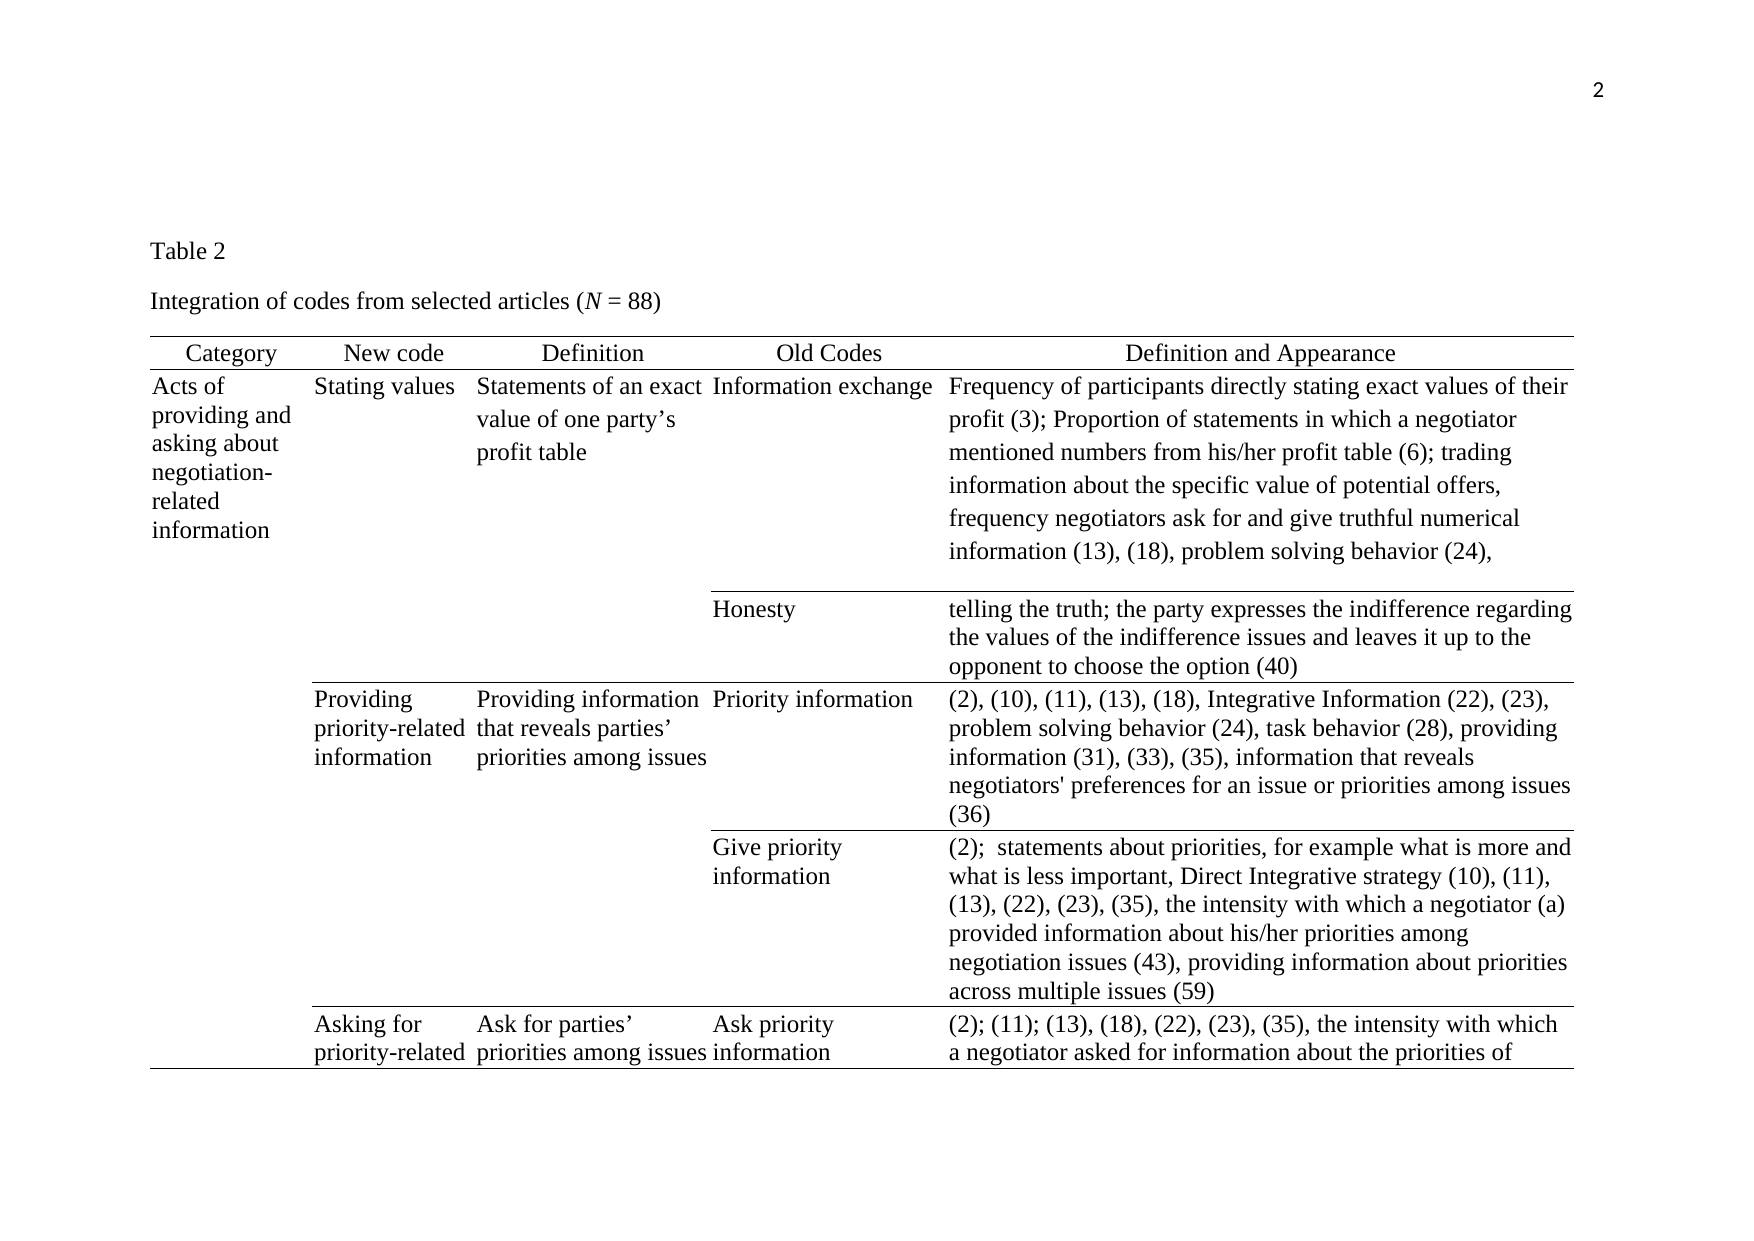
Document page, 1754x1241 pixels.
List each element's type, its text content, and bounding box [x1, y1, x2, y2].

table_cell Information exchange [711, 370, 947, 591]
table_header Category [150, 337, 312, 368]
table_header Definition and Appearance [947, 337, 1574, 368]
table_cell Providing priority-related information [312, 683, 475, 1006]
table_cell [312, 1007, 475, 1068]
text Table 2 [150, 236, 1604, 265]
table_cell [947, 1007, 1574, 1068]
table_cell Give priority information [711, 831, 947, 1006]
table_cell Acts of providing and asking about negotiation-related information [150, 370, 312, 1068]
table_header Old Codes [711, 337, 947, 368]
table_cell Stating values [312, 370, 475, 682]
table_cell Statements of an exact value of one party’s profit table [475, 370, 711, 682]
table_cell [475, 1007, 711, 1068]
table_cell (2), (10), (11), (13), (18), Integrative Information (22), (23), problem solving behavior (24), task behavior (28), providing information (31), (33), (35), information that reveals negotiators' preferences for an issue or priorities among issues (36) [947, 683, 1574, 829]
table_header New code [312, 337, 475, 368]
table_cell telling the truth; the party expresses the indifference regarding the values of the indifference issues and leaves it up to the opponent to choose the option (40) [947, 592, 1574, 682]
table_cell (2); statements about priorities, for example what is more and what is less important, Direct Integrative strategy (10), (11), (13), (22), (23), (35), the intensity with which a negotiator (a) provided information about his/her priorities among negotiation issues (43), providing information about priorities across multiple issues (59) [947, 831, 1574, 1006]
table_header Definition [475, 337, 711, 368]
table_cell Priority information [711, 683, 947, 829]
table_cell Frequency of participants directly stating exact values of their profit (3); Proportion of statements in which a negotiator mentioned numbers from his/her profit table (6); trading information about the specific value of potential offers, frequency negotiators ask for and give truthful numerical information (13), (18), problem solving behavior (24), [947, 370, 1574, 591]
table_cell Honesty [711, 592, 947, 682]
table_cell Providing information that reveals parties’ priorities among issues [475, 683, 711, 1006]
text Integration of codes from selected articles (N = 88) [150, 286, 1604, 315]
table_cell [711, 1007, 947, 1068]
